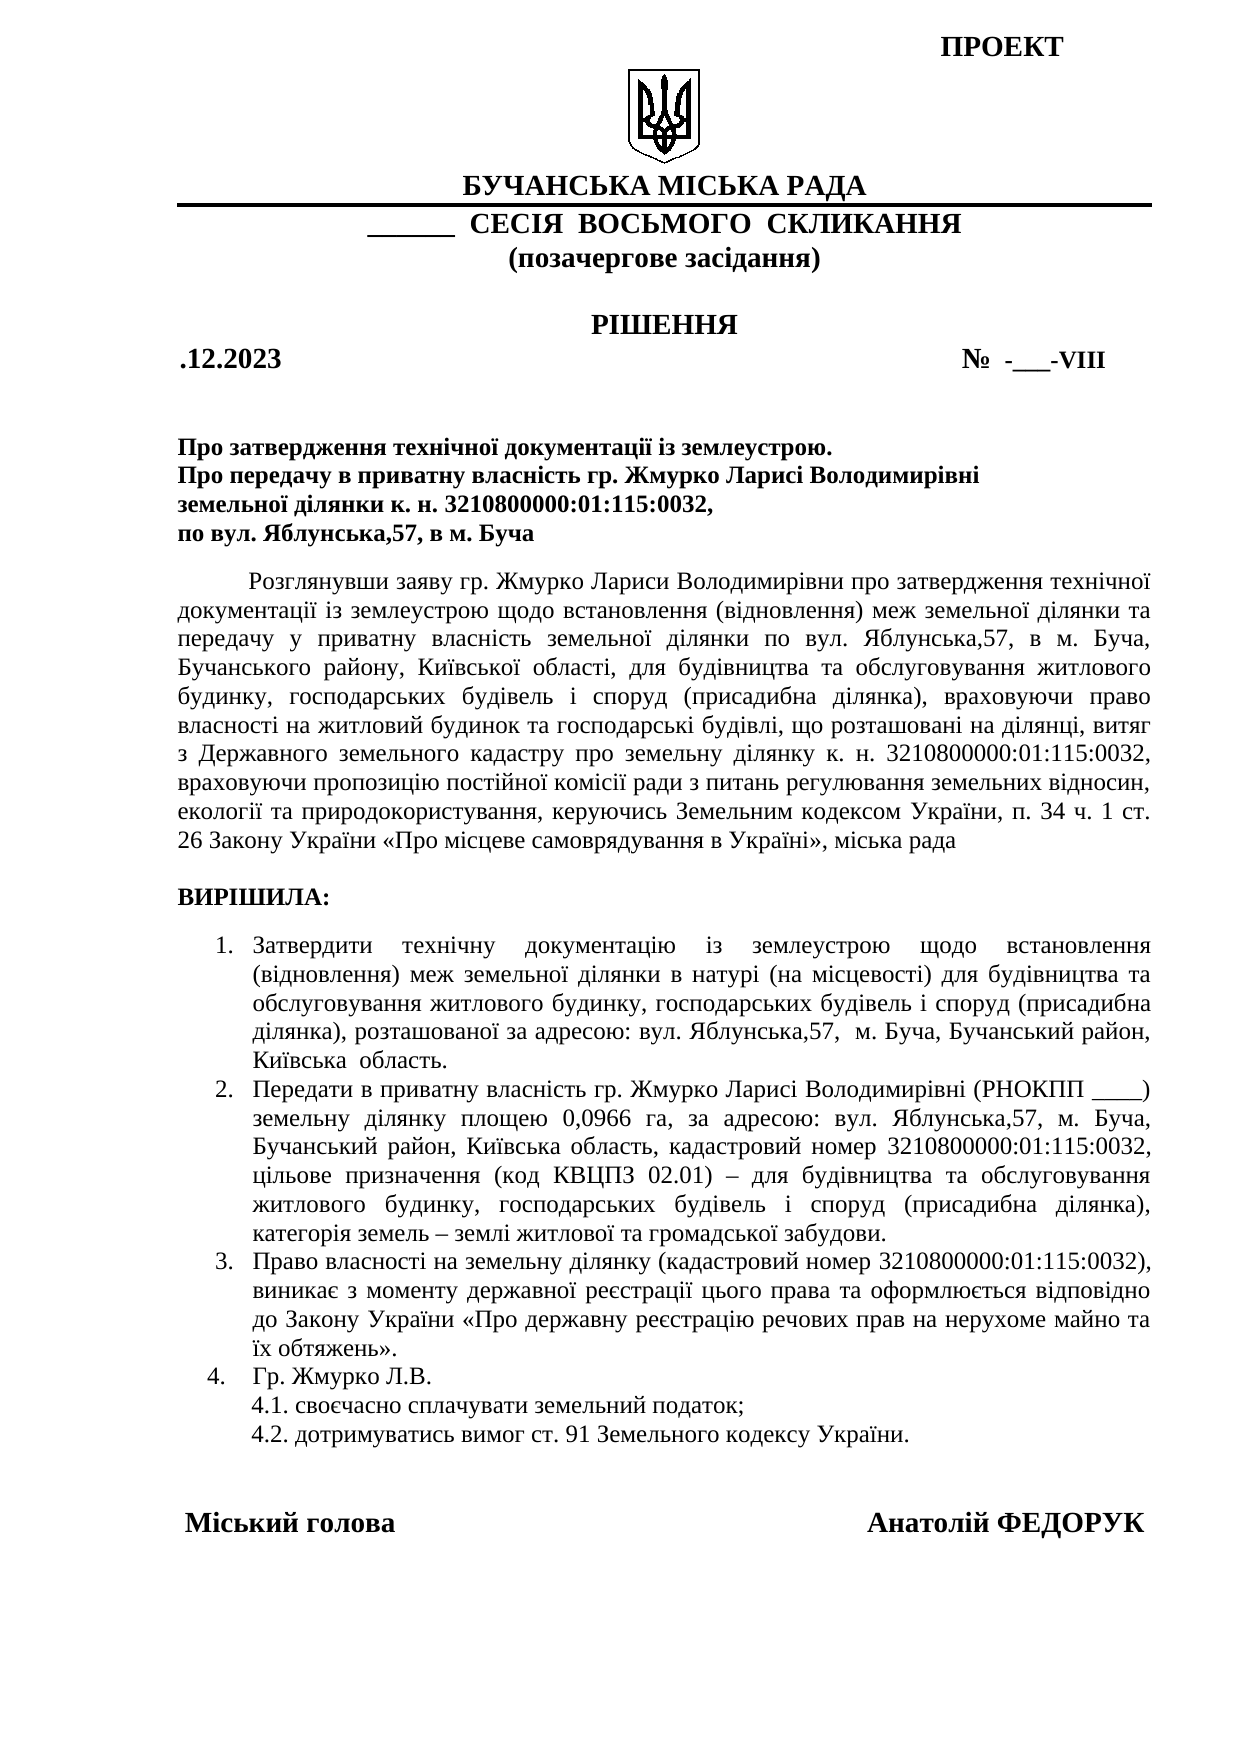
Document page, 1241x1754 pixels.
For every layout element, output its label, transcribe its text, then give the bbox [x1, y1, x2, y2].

text Міський голова Анатолій ФЕДОРУК [177, 1505, 1152, 1539]
text ПРОЕКТ [177, 29, 1152, 63]
list Право власності на земельну ділянку (кадастровий номер 3210800000:01:115:0032), виникає з моменту державної реєстрації цього права та оформлюється відповідно до Закону України «Про державну реєстрацію речових прав на нерухоме майно та їх обтяжень». [215, 1246, 1152, 1361]
list Затвердити технічну документацію із землеустрою щодо встановлення (відновлення) меж земельної ділянки в натурі (на місцевості) для будівництва та обслуговування житлового будинку, господарських будівель і споруд (присадибна ділянка), розташованої за адресою: вул. Яблунська,57, м. Буча, Бучанський район, Київська область. [215, 930, 1152, 1074]
text ВИРІШИЛА: [177, 882, 1152, 911]
text 4.1. своєчасно сплачувати земельний податок; [177, 1390, 1152, 1419]
text РІШЕННЯ [177, 307, 1152, 341]
text 4.2. дотримуватись вимог ст. 91 Земельного кодексу України. [177, 1419, 1152, 1448]
text 4. Гр. Жмурко Л.В. [177, 1361, 1152, 1390]
text БУЧАНСЬКА МІСЬКА РАДА [177, 168, 1152, 203]
text Про передачу в приватну власність гр. Жмурко Ларисі Володимирівні [177, 461, 1152, 489]
text ______ СЕСІЯ ВОСЬМОГО СКЛИКАННЯ [177, 207, 1152, 240]
text Про затвердження технічної документації із землеустрою. [177, 432, 1152, 461]
list Передати в приватну власність гр. Жмурко Ларисі Володимирівні (РНОКПП ____) земельну ділянку площею 0,0966 га, за адресою: вул. Яблунська,57, м. Буча, Бучанський район, Київська область, кадастровий номер 3210800000:01:115:0032, цільове призначення (код КВЦПЗ 02.01) – для будівництва та обслуговування житлового будинку, господарських будівель і споруд (присадибна ділянка), категорія земель – землі житлової та громадської забудови. [215, 1074, 1152, 1246]
text земельної ділянки к. н. 3210800000:01:115:0032, [177, 489, 1152, 518]
text (позачергове засідання) [177, 240, 1152, 274]
text по вул. Яблунська,57, в м. Буча [177, 518, 1152, 547]
text Розглянувши заяву гр. Жмурко Лариси Володимирівни про затвердження технічної документації із землеустрою щодо встановлення (відновлення) меж земельної ділянки та передачу у приватну власність земельної ділянки по вул. Яблунська,57, в м. Буча, Бучанського району, Київської області, для будівництва та обслуговування житлового будинку, господарських будівель і споруд (присадибна ділянка), враховуючи право власності на житловий будинок та господарські будівлі, що розташовані на ділянці, витяг з Державного земельного кадастру про земельну ділянку к. н. 3210800000:01:115:0032, враховуючи пропозицію постійної комісії ради з питань регулювання земельних відносин, екології та природокористування, керуючись Земельним кодексом України, п. 34 ч. 1 ст. 26 Закону України «Про місцеве самоврядування в Україні», міська рада [177, 566, 1152, 853]
text .12.2023 № -___-VIІІ [150, 341, 1152, 374]
